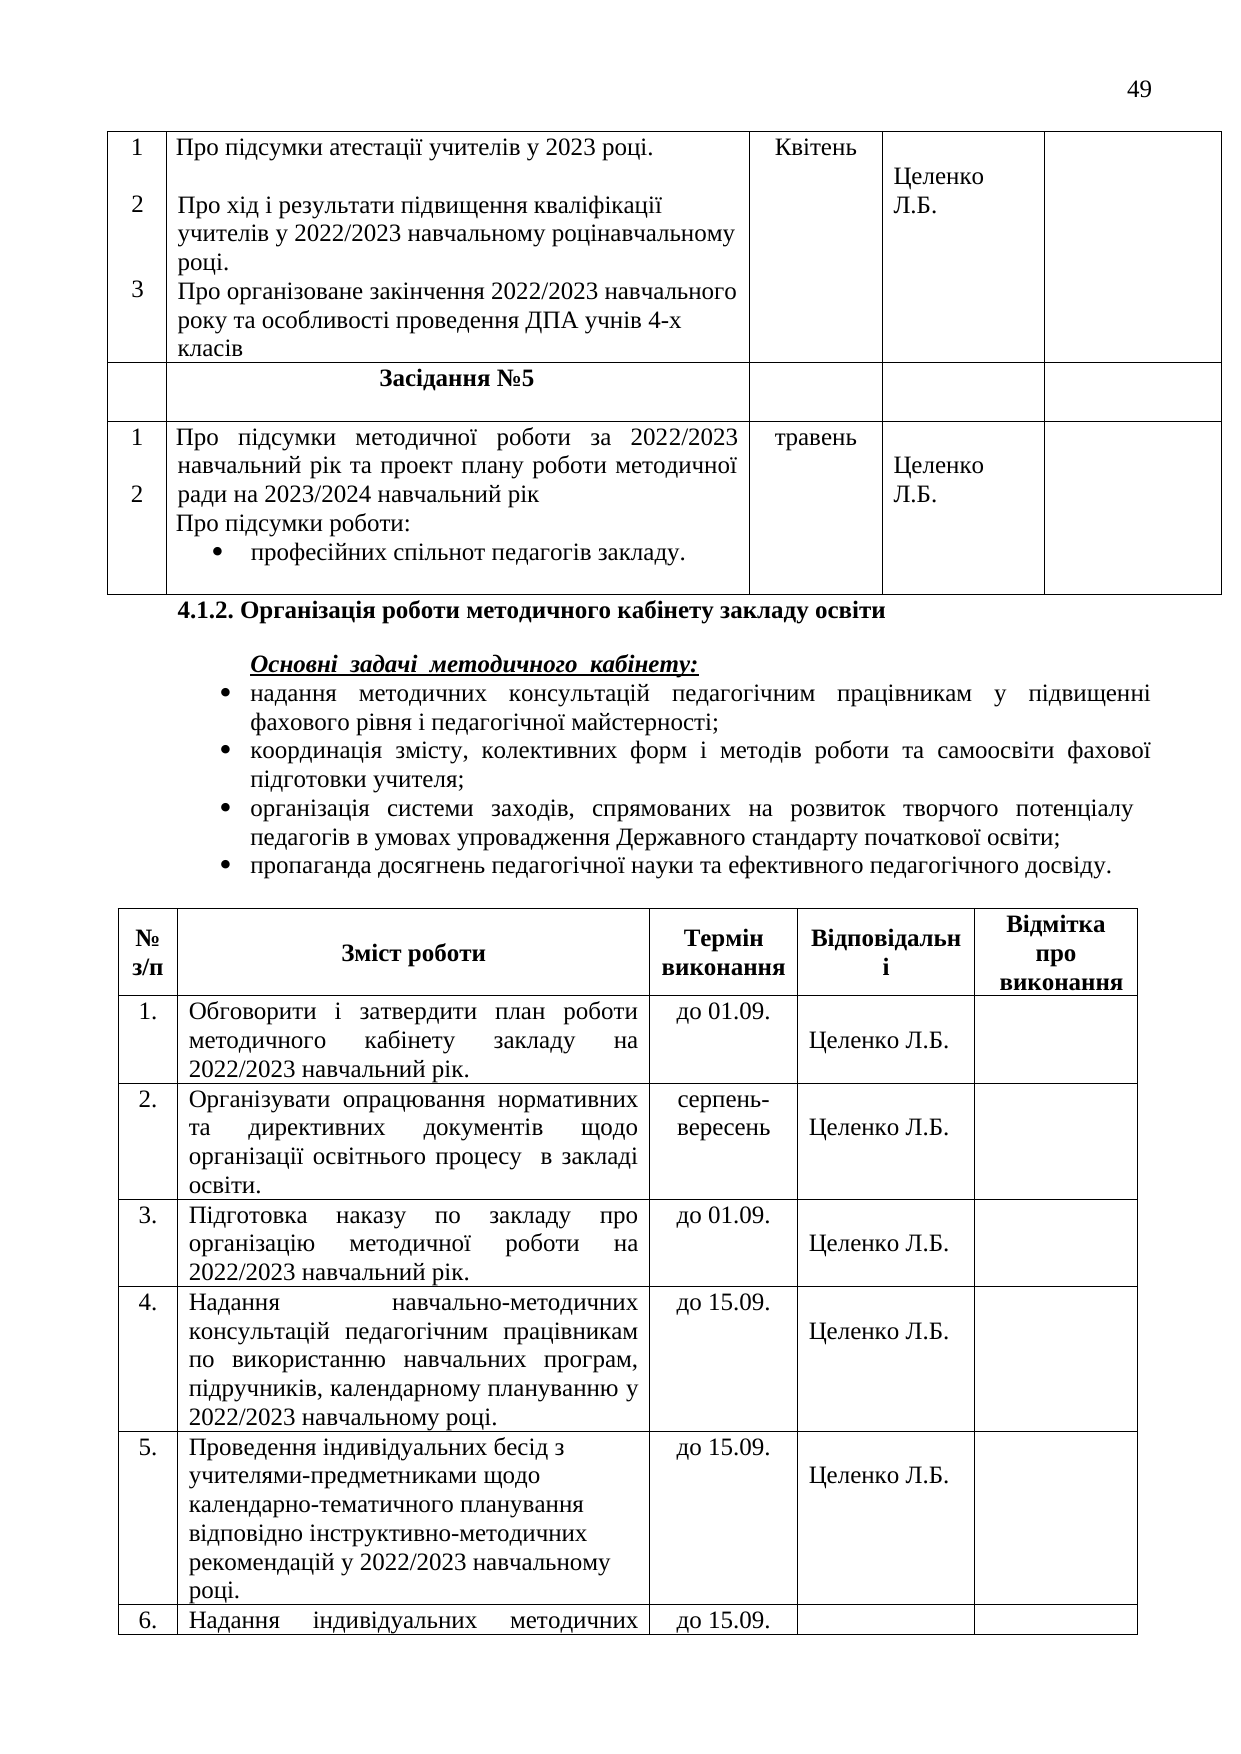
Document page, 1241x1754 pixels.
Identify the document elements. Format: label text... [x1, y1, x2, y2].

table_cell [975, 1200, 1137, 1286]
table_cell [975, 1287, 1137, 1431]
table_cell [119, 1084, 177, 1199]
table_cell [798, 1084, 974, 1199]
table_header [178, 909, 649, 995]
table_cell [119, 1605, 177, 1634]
text Основні задачі методичного кабінету: [206, 649, 1152, 678]
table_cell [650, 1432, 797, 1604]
list організація системи заходів, спрямованих на розвиток творчого потенціалу педагогів в умовах упровадження Державного стандарту початкової освіти; [221, 793, 1134, 851]
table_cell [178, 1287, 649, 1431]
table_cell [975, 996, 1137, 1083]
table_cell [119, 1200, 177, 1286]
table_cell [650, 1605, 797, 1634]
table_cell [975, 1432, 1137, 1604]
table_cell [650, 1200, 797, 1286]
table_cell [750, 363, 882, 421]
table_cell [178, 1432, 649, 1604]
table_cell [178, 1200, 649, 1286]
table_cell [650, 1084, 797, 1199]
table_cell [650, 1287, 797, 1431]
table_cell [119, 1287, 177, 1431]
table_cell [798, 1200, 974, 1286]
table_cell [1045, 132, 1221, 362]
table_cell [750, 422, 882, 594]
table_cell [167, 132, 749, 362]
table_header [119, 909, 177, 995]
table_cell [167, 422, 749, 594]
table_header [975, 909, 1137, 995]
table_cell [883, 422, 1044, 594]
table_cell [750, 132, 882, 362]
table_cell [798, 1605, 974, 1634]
list пропаганда досягнень педагогічної науки та ефективного педагогічного досвіду. [221, 851, 1152, 879]
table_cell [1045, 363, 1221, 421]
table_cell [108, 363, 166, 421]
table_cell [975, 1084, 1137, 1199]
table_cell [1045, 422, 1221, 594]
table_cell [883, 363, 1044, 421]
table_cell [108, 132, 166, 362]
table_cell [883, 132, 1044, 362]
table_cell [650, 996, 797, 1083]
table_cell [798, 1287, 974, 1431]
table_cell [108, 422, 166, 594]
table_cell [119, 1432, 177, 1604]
list надання методичних консультацій педагогічним працівникам у підвищенні фахового рівня і педагогічної майстерності; [221, 678, 1152, 736]
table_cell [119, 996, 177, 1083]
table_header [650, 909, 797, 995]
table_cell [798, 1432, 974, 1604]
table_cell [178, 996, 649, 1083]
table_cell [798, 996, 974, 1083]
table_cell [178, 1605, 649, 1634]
text 4.1.2. Організація роботи методичного кабінету закладу освіти [177, 595, 1152, 624]
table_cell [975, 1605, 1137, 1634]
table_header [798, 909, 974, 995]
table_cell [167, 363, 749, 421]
list координація змісту, колективних форм і методів роботи та самоосвіти фахової підготовки учителя; [221, 736, 1152, 793]
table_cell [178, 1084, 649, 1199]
